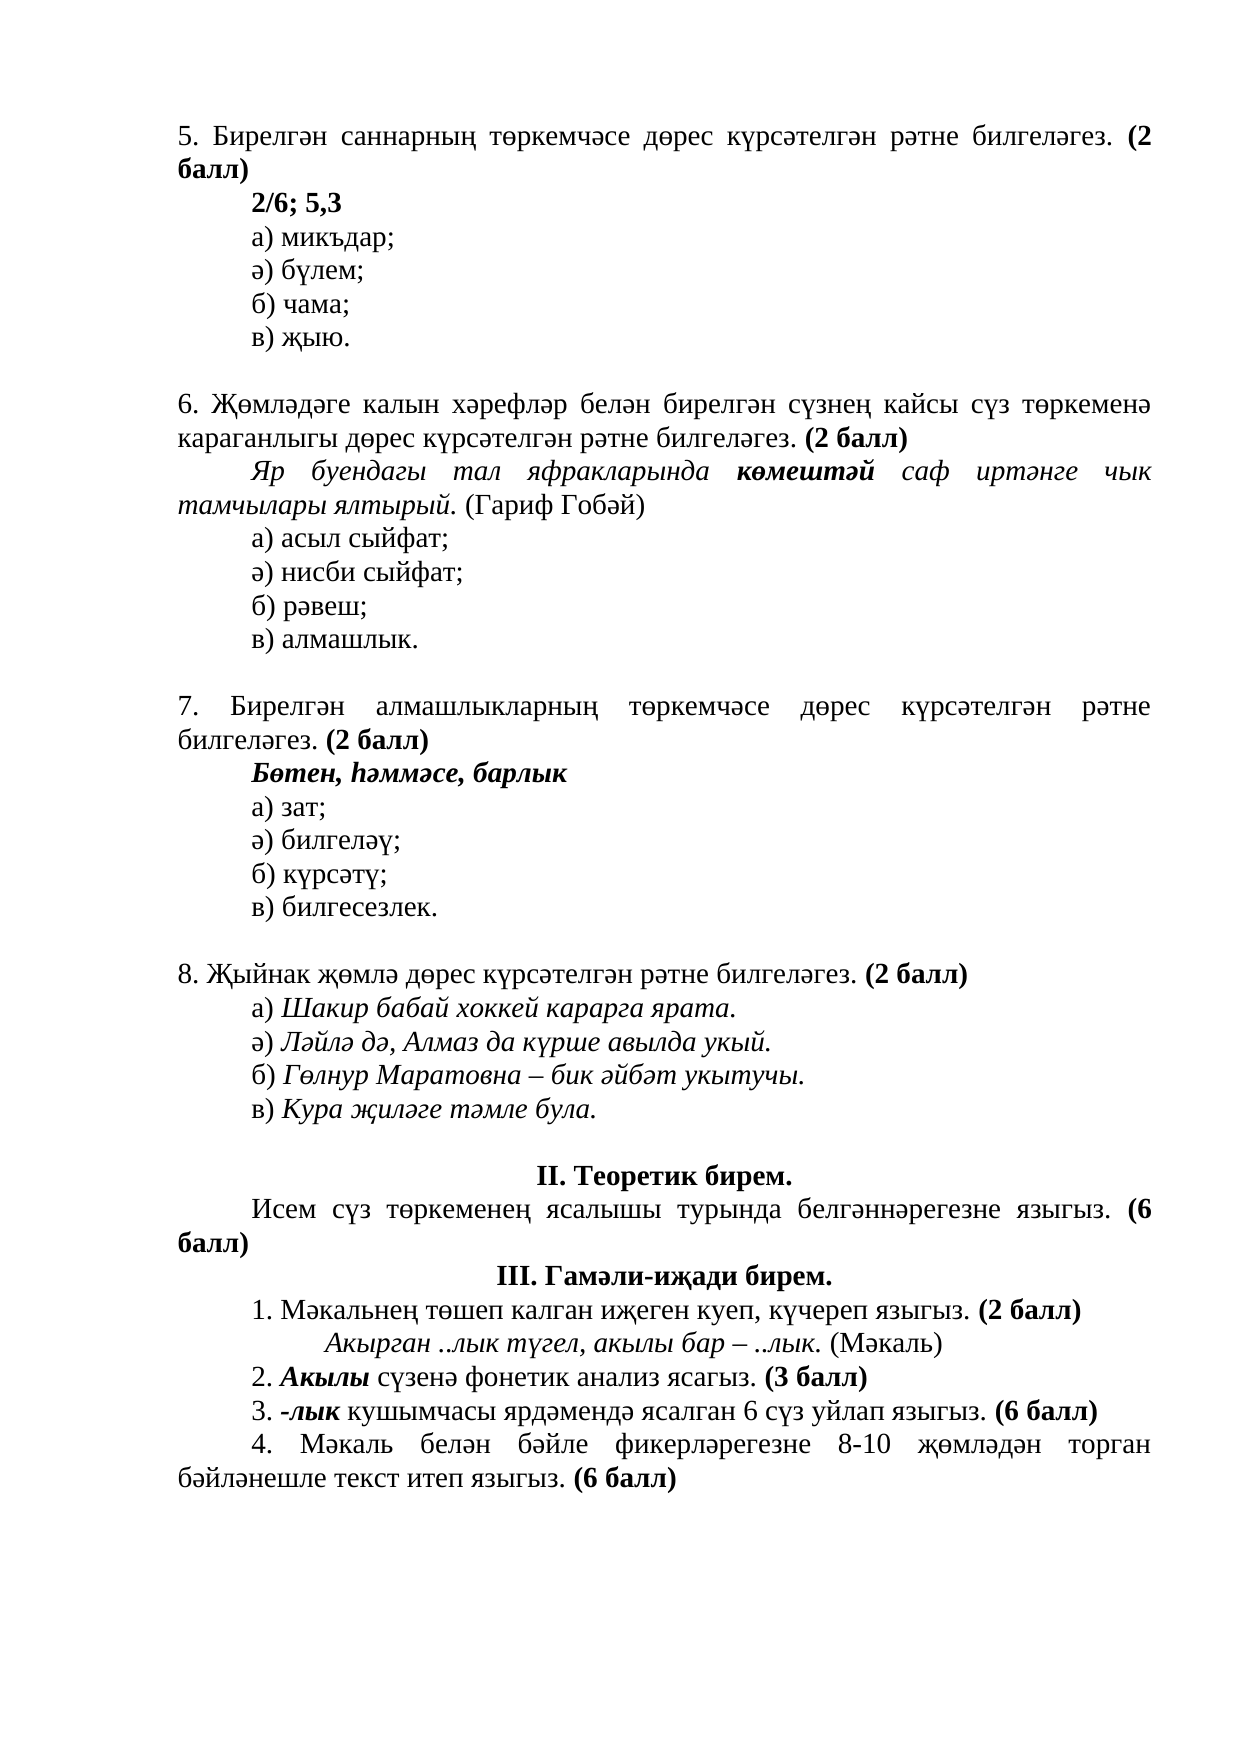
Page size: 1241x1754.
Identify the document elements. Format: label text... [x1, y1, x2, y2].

text 5. Бирелгән саннарның төркемчәсе дөрес күрсәтелгән рәтне билгеләгез. (2 балл) [177, 118, 1152, 185]
text Исем сүз төркеменең ясалышы турында белгәннәрегезне языгыз. (6 балл) [177, 1191, 1152, 1258]
text 7. Бирелгән алмашлыкларның төркемчәсе дөрес күрсәтелгән рәтне билгеләгез. (2 балл) [177, 688, 1152, 755]
text III. Гамәли-иҗади бирем. [177, 1258, 1152, 1292]
text а) асыл сыйфат; [177, 521, 1152, 554]
text 6. Җөмләдәге калын хәрефләр белән бирелгән сүзнең кайсы сүз төркеменә караганлыгы дөрес күрсәтелгән рәтне билгеләгез. (2 балл) [177, 386, 1152, 453]
text в) билгесезлек. [177, 889, 1152, 923]
text б) күрсәтү; [177, 856, 1152, 889]
text Акырган ..лык түгел, акылы бар – ..лык. (Мәкаль) [251, 1326, 1152, 1359]
text в) алмашлык. [177, 621, 1152, 655]
text 2. Акылы сүзенә фонетик анализ ясагыз. (3 балл) [177, 1359, 1152, 1393]
text 4. Мәкаль белән бәйле фикерләрегезне 8-10 җөмләдән торган бәйләнешле текст итеп языгыз. (6 балл) [177, 1426, 1152, 1493]
text Бөтен, һәммәсе, барлык [177, 755, 1152, 789]
text 1. Мәкальнең төшеп калган иҗеген куеп, күчереп языгыз. (2 балл) [177, 1292, 1152, 1326]
text ә) Ләйлә дә, Алмаз да күрше авылда укый. [177, 1024, 1152, 1057]
text II. Теоретик бирем. [177, 1158, 1152, 1191]
text а) микъдар; [177, 219, 1152, 252]
text в) Кура җиләге тәмле була. [177, 1091, 1152, 1124]
text Яр буендагы тал яфракларында көмештәй саф иртәнге чык тамчылары ялтырый. (Гариф Гобәй) [177, 453, 1152, 521]
text б) рәвеш; [177, 588, 1152, 621]
text а) зат; [177, 789, 1152, 822]
text б) Гөлнур Маратовна – бик әйбәт укытучы. [177, 1057, 1152, 1091]
text а) Шакир бабай хоккей карарга ярата. [177, 990, 1152, 1024]
text 3. -лык кушымчасы ярдәмендә ясалган 6 сүз уйлап языгыз. (6 балл) [177, 1393, 1152, 1426]
text ә) нисби сыйфат; [177, 554, 1152, 588]
text 8. Җыйнак җөмлә дөрес күрсәтелгән рәтне билгеләгез. (2 балл) [177, 957, 1152, 990]
text ә) билгеләү; [177, 822, 1152, 856]
text ә) бүлем; [177, 252, 1152, 286]
text в) җыю. [177, 319, 1152, 353]
text б) чама; [177, 286, 1152, 319]
text 2/6; 5,3 [177, 185, 1152, 219]
